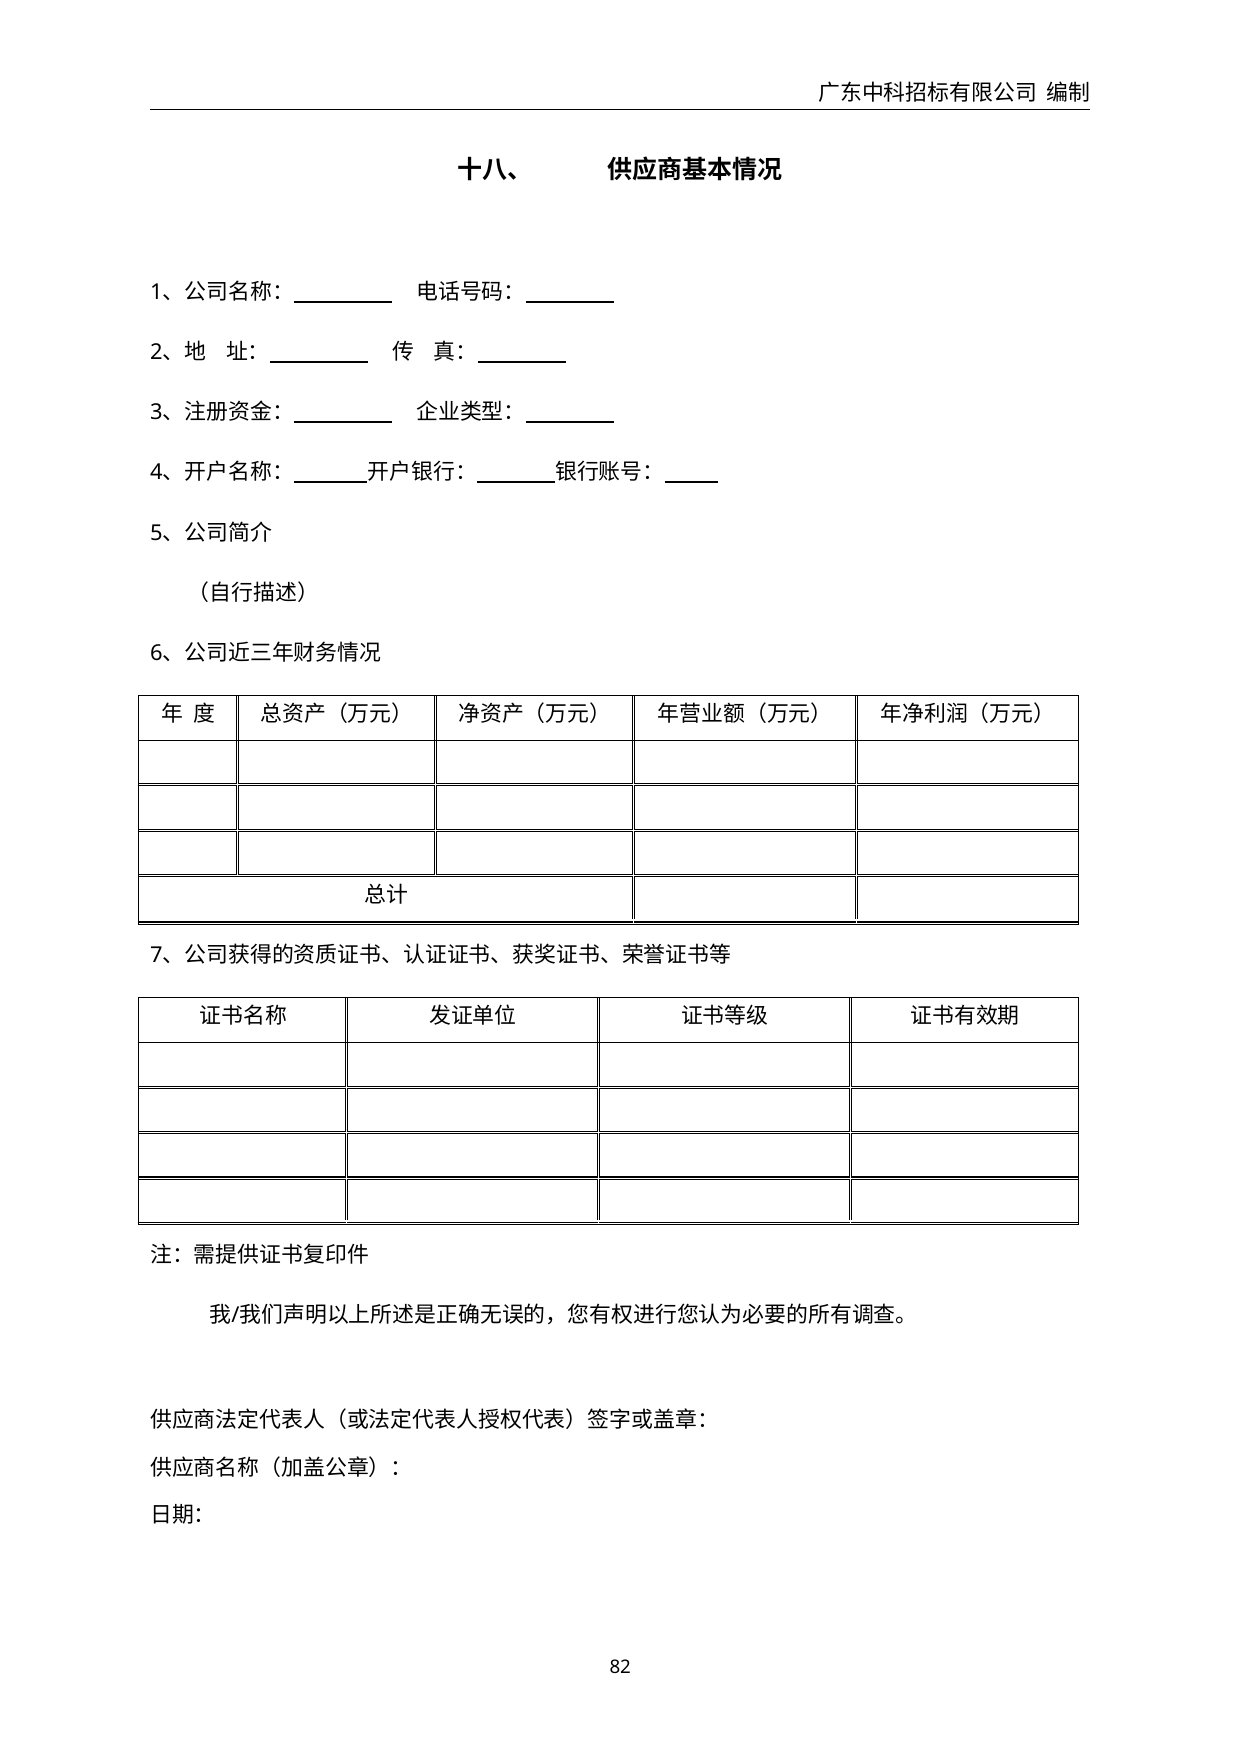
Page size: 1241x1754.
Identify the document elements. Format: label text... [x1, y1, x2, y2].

text 日期： [150, 1497, 1090, 1529]
table_cell [635, 786, 855, 829]
table_cell [437, 786, 632, 829]
table_cell [858, 786, 1078, 829]
table_cell [139, 786, 236, 829]
table_cell [852, 1134, 1078, 1176]
table_cell [600, 1134, 849, 1176]
table_cell [139, 1134, 345, 1176]
table_cell [347, 1180, 598, 1222]
table_cell [858, 741, 1078, 783]
table_cell [852, 1089, 1078, 1131]
table_cell [348, 1134, 597, 1176]
table_header 年营业额（万元） [635, 696, 855, 740]
table_cell [139, 1043, 345, 1086]
table_cell [856, 877, 1078, 921]
table_header 净资产（万元） [437, 696, 632, 740]
text 2、地 址： 传 真： [150, 334, 1090, 366]
table_cell [139, 1176, 347, 1222]
table_cell [139, 832, 236, 874]
table_cell [851, 1180, 1078, 1222]
text 3、注册资金： 企业类型： [150, 394, 1090, 426]
table_header 证书有效期 [852, 998, 1078, 1042]
text 6、公司近三年财务情况 [150, 634, 1090, 666]
table_cell [239, 832, 434, 874]
table_cell [600, 1043, 849, 1086]
table_header 发证单位 [348, 998, 597, 1042]
table_cell [437, 832, 632, 874]
text 5、公司简介 [150, 514, 1090, 546]
table_cell [348, 1043, 597, 1086]
text 供应商名称（加盖公章）： [150, 1450, 1090, 1481]
table_cell [139, 741, 236, 783]
text 供应商法定代表人（或法定代表人授权代表）签字或盖章： [150, 1402, 1090, 1434]
text 4、开户名称： 开户银行： 银行账号： [150, 454, 1090, 486]
table_header 年 度 [139, 696, 236, 740]
table_header 总资产（万元） [239, 696, 434, 740]
table_cell [635, 741, 855, 783]
table_cell [437, 741, 632, 783]
table_header 证书等级 [600, 998, 849, 1042]
text 注：需提供证书复印件 [150, 1237, 1090, 1269]
text 7、公司获得的资质证书、认证证书、获奖证书、荣誉证书等 [150, 937, 1090, 969]
table_cell [239, 786, 434, 829]
text 我/我们声明以上所述是正确无误的，您有权进行您认为必要的所有调查。 [150, 1297, 1090, 1329]
subtitle 供应商基本情况 [150, 150, 1090, 186]
table_cell [635, 832, 855, 874]
table_cell [858, 832, 1078, 874]
table_cell [348, 1089, 597, 1131]
table_cell [634, 877, 856, 921]
text （自行描述） [187, 574, 1090, 606]
table_cell [852, 1043, 1078, 1086]
table_cell [239, 741, 434, 783]
text 1、公司名称： 电话号码： [150, 274, 1090, 306]
table_header 证书名称 [139, 998, 345, 1042]
table_cell [599, 1176, 851, 1222]
table_cell 总计 [139, 877, 633, 921]
table_cell [600, 1089, 849, 1131]
table_header 年净利润（万元） [858, 696, 1078, 740]
table_cell [139, 1089, 345, 1131]
